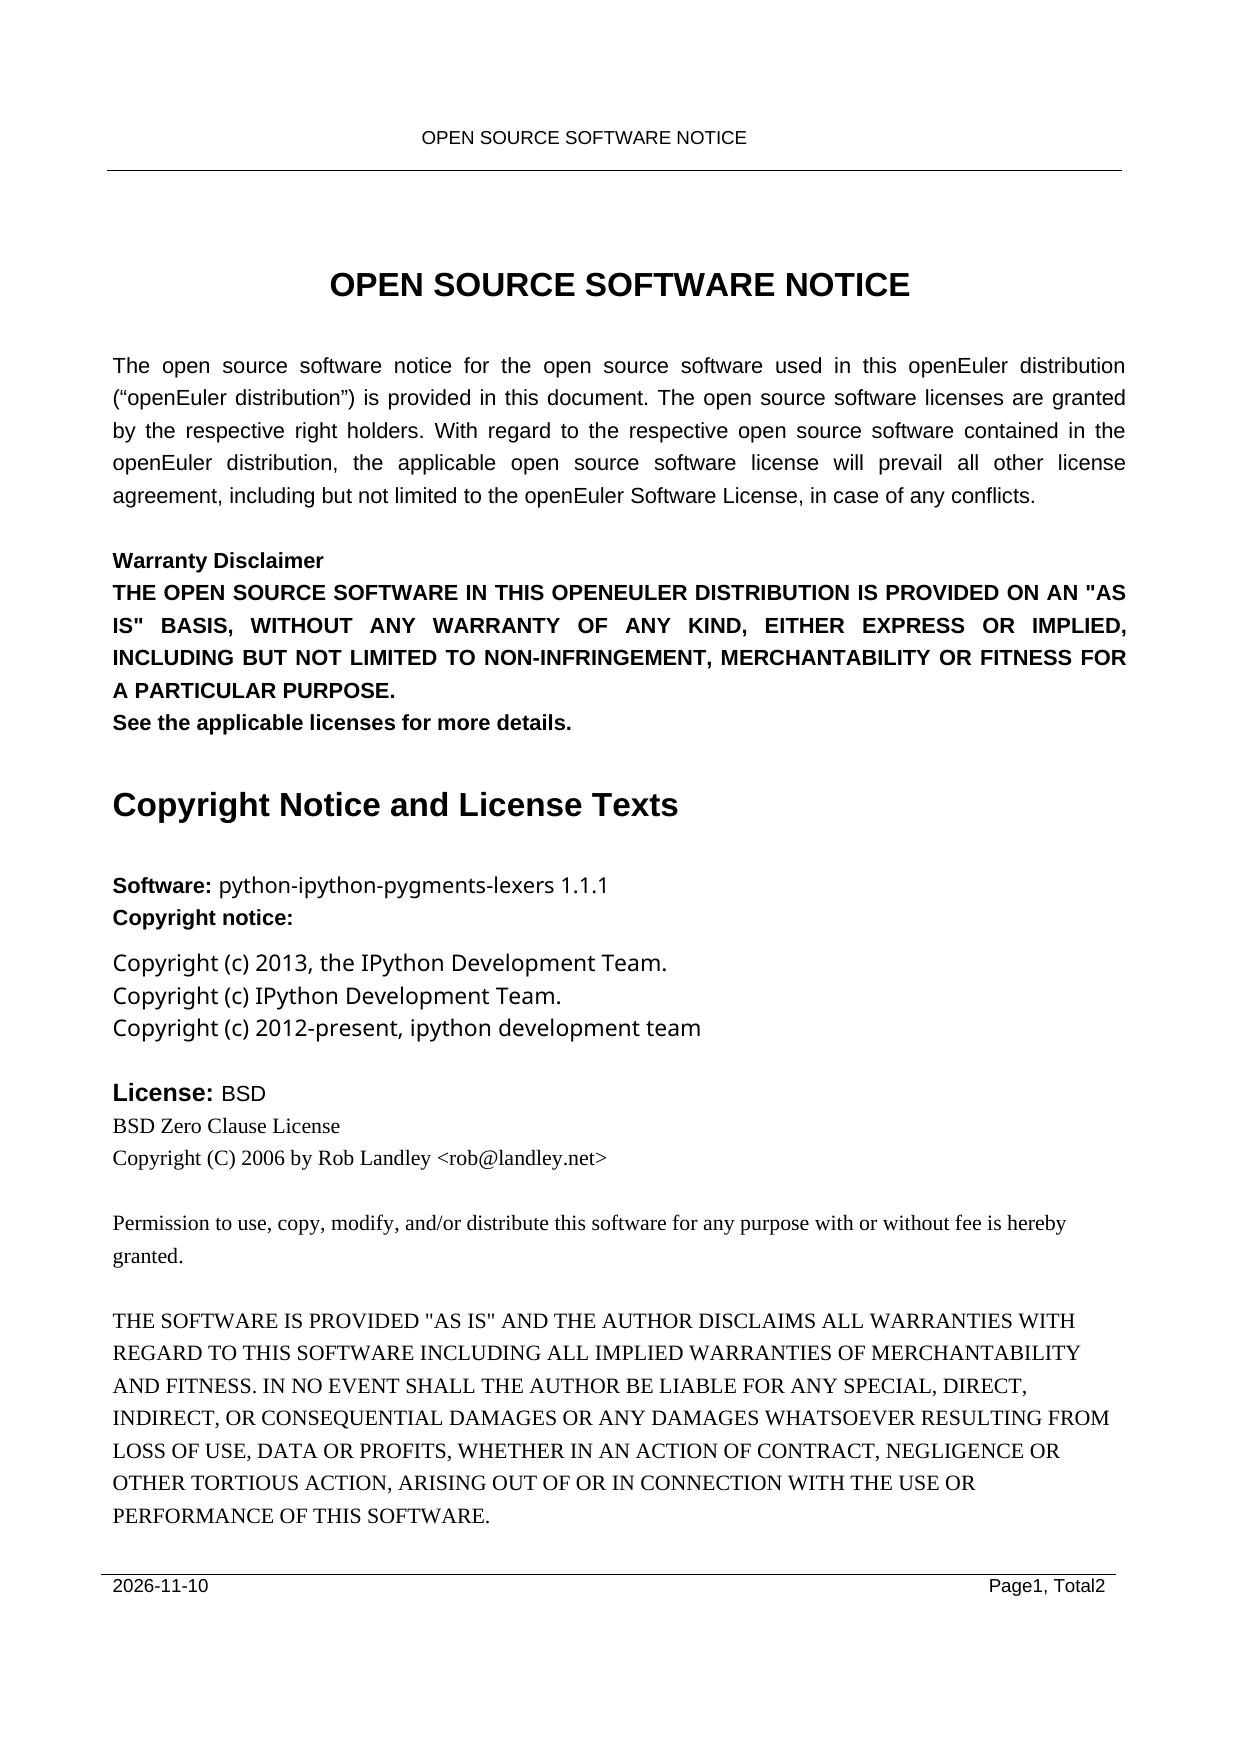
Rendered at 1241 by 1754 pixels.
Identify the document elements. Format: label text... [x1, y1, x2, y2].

title Software: python-ipython-pygments-lexers 1.1.1 [112, 869, 1128, 901]
text Copyright notice: [112, 901, 1128, 934]
text Copyright (c) 2013, the IPython Development Team. Copyright (c) IPython Development Team. Copyright (c) 2012-present, ipython development team [112, 947, 1128, 1077]
text OPEN SOURCE SOFTWARE NOTICE [112, 251, 1128, 316]
text Warranty Disclaimer [112, 544, 1128, 576]
text License: BSD [112, 1077, 1128, 1109]
text Copyright Notice and License Texts [112, 771, 1128, 836]
text BSD Zero Clause License Copyright (C) 2006 by Rob Landley <rob@landley.net> Permission to use, copy, modify, and/or distribute this software for any purpose with or without fee is hereby granted. THE SOFTWARE IS PROVIDED "AS IS" AND THE AUTHOR DISCLAIMS ALL WARRANTIES WITH REGARD TO THIS SOFTWARE INCLUDING ALL IMPLIED WARRANTIES OF MERCHANTABILITY AND FITNESS. IN NO EVENT SHALL THE AUTHOR BE LIABLE FOR ANY SPECIAL, DIRECT, INDIRECT, OR CONSEQUENTIAL DAMAGES OR ANY DAMAGES WHATSOEVER RESULTING FROM LOSS OF USE, DATA OR PROFITS, WHETHER IN AN ACTION OF CONTRACT, NEGLIGENCE OR OTHER TORTIOUS ACTION, ARISING OUT OF OR IN CONNECTION WITH THE USE OR PERFORMANCE OF THIS SOFTWARE. [112, 1109, 1128, 1564]
text THE OPEN SOURCE SOFTWARE IN THIS OPENEULER DISTRIBUTION IS PROVIDED ON AN "AS IS" BASIS, WITHOUT ANY WARRANTY OF ANY KIND, EITHER EXPRESS OR IMPLIED, INCLUDING BUT NOT LIMITED TO NON-INFRINGEMENT, MERCHANTABILITY OR FITNESS FOR A PARTICULAR PURPOSE. See the applicable licenses for more details. [112, 576, 1128, 739]
text The open source software notice for the open source software used in this openEuler distribution (“openEuler distribution”) is provided in this document. The open source software licenses are granted by the respective right holders. With regard to the respective open source software contained in the openEuler distribution, the applicable open source software license will prevail all other license agreement, including but not limited to the openEuler Software License, in case of any conflicts. [112, 349, 1128, 511]
